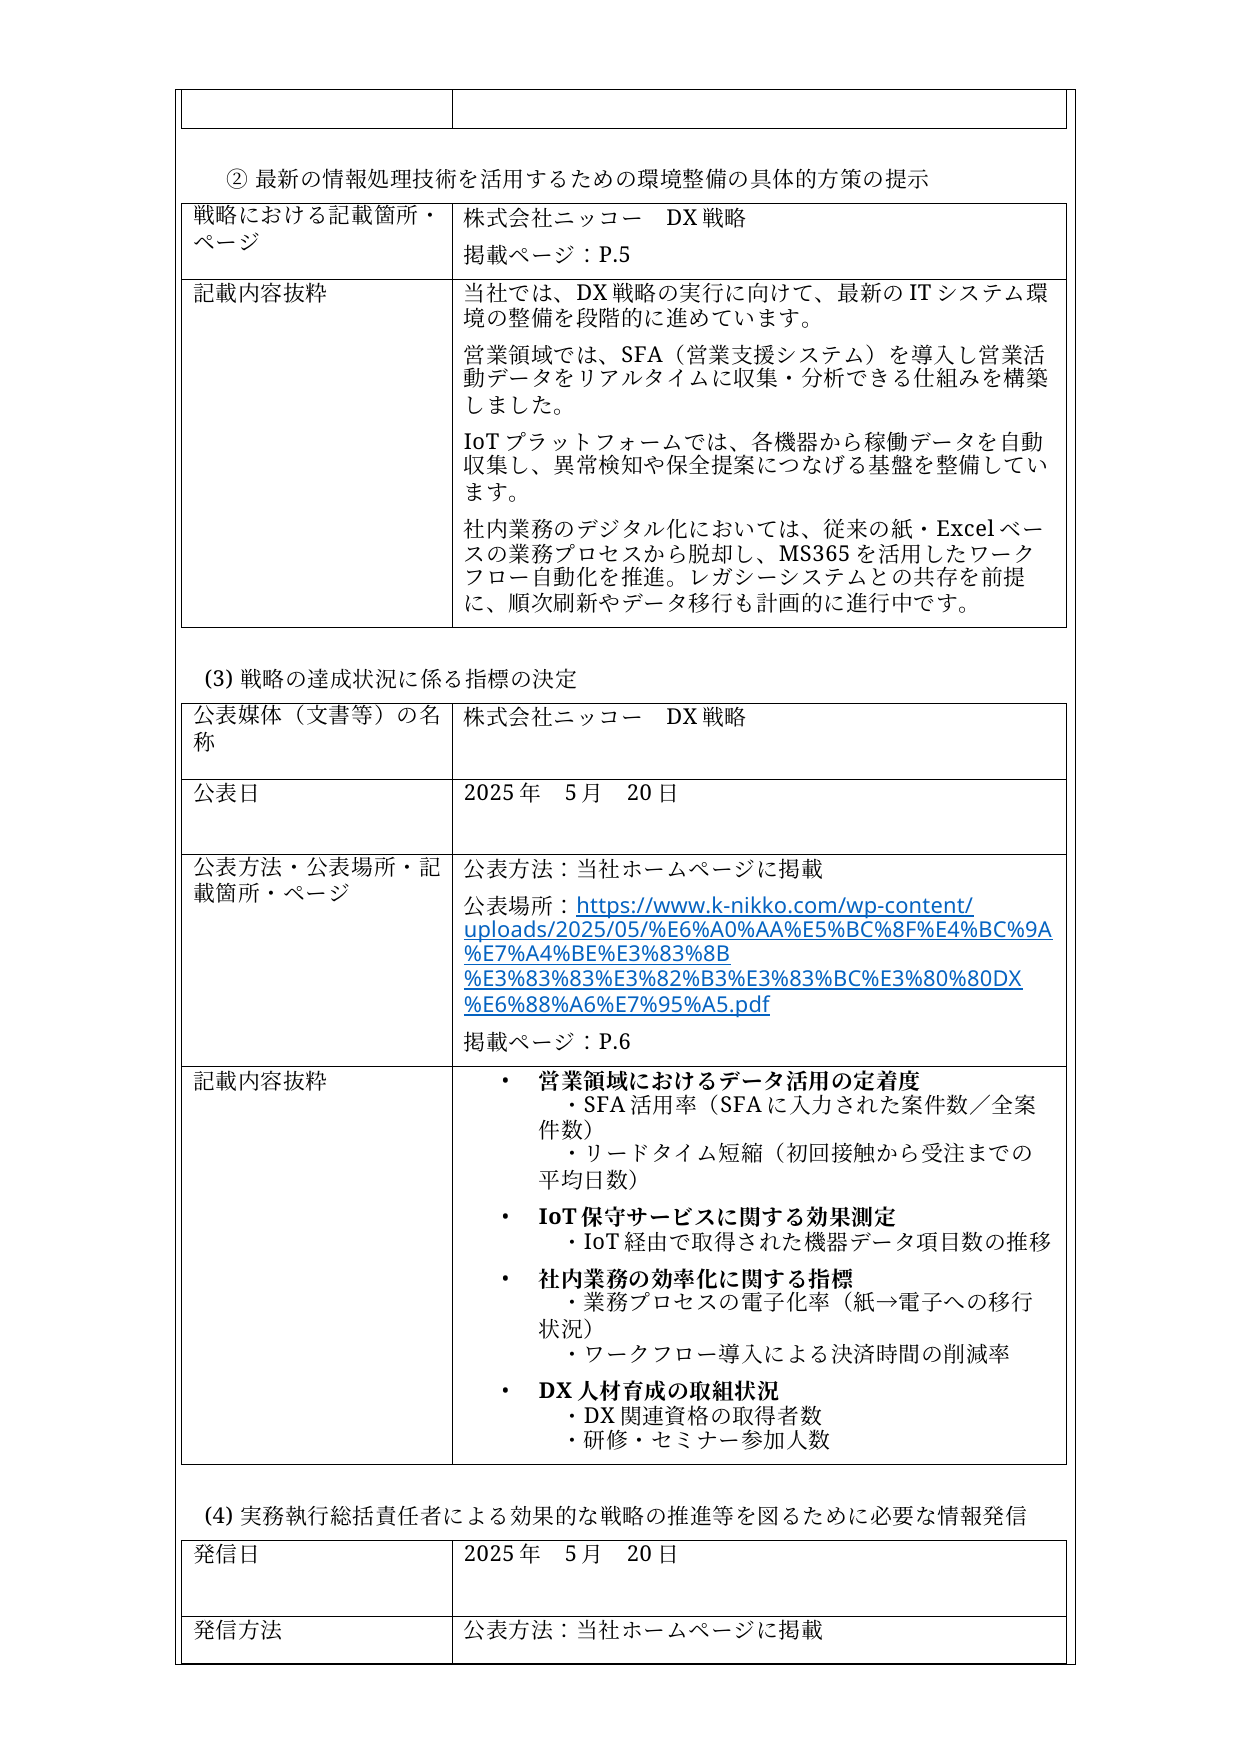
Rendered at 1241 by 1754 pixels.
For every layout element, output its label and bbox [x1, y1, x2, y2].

table_cell [176, 90, 1075, 1664]
